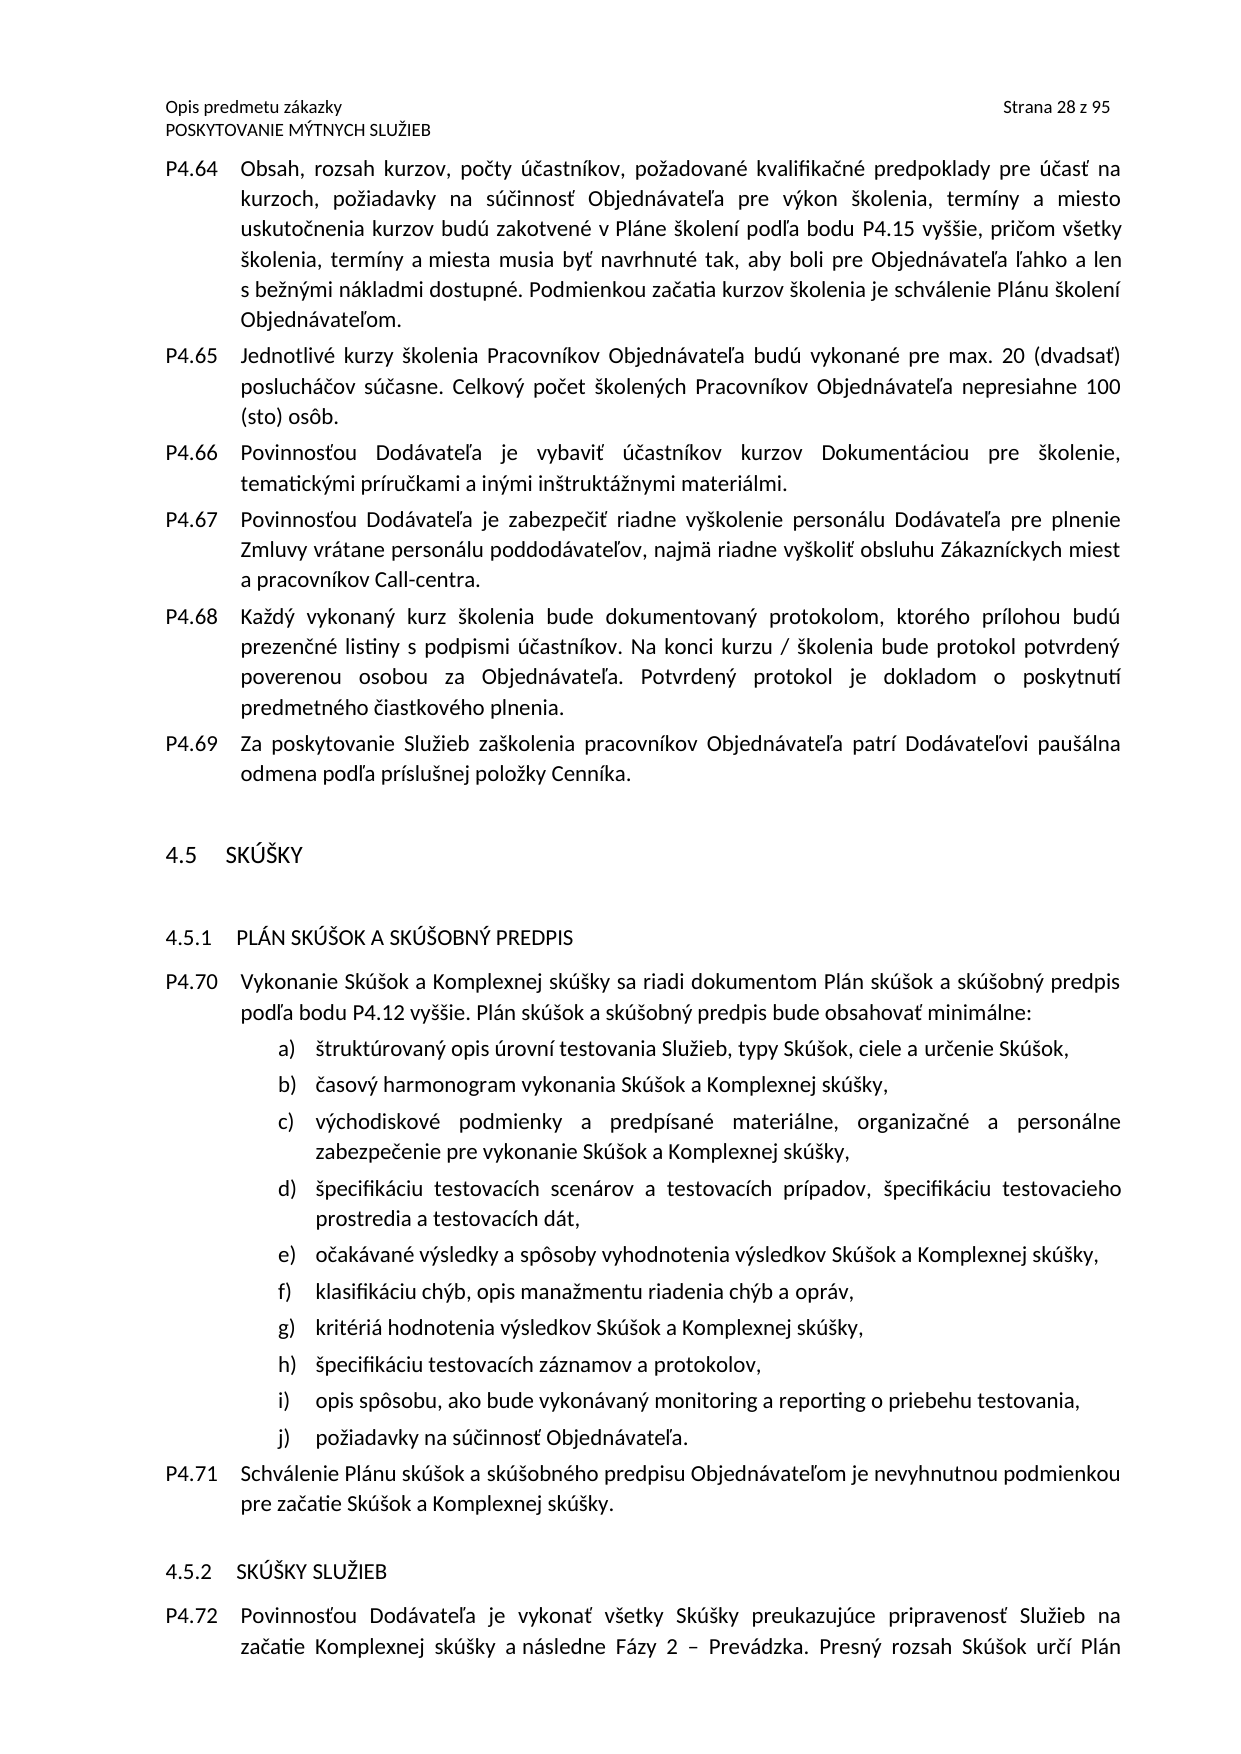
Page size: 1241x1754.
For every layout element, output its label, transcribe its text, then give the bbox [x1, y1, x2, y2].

text Vykonanie Skúšok a Komplexnej skúšky sa riadi dokumentom Plán skúšok a skúšobný predpis podľa bodu P4.12 vyššie. Plán skúšok a skúšobný predpis bude obsahovať minimálne: [165, 967, 1122, 1026]
subtitle Skúšky Služieb [165, 1557, 1122, 1585]
list klasifikáciu chýb, opis manažmentu riadenia chýb a opráv, [278, 1277, 1122, 1305]
list kritériá hodnotenia výsledkov Skúšok a Komplexnej skúšky, [278, 1313, 1122, 1341]
list opis spôsobu, ako bude vykonávaný monitoring a reporting o priebehu testovania, [278, 1386, 1122, 1414]
text Jednotlivé kurzy školenia Pracovníkov Objednávateľa budú vykonané pre max. 20 (dvadsať) poslucháčov súčasne. Celkový počet školených Pracovníkov Objednávateľa nepresiahne 100 (sto) osôb. [165, 342, 1122, 430]
list špecifikáciu testovacích záznamov a protokolov, [278, 1350, 1122, 1378]
text Povinnosťou Dodávateľa je zabezpečiť riadne vyškolenie personálu Dodávateľa pre plnenie Zmluvy vrátane personálu poddodávateľov, najmä riadne vyškoliť obsluhu Zákazníckych miest a pracovníkov Call-centra. [165, 505, 1122, 593]
list požiadavky na súčinnosť Objednávateľa. [278, 1423, 1122, 1451]
list východiskové podmienky a predpísané materiálne, organizačné a personálne zabezpečenie pre vykonanie Skúšok a Komplexnej skúšky, [278, 1107, 1122, 1165]
list časový harmonogram vykonania Skúšok a Komplexnej skúšky, [278, 1071, 1122, 1098]
text Za poskytovanie Služieb zaškolenia pracovníkov Objednávateľa patrí Dodávateľovi paušálna odmena podľa príslušnej položky Cenníka. [165, 729, 1122, 787]
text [165, 1602, 1122, 1660]
list očakávané výsledky a spôsoby vyhodnotenia výsledkov Skúšok a Komplexnej skúšky, [278, 1240, 1122, 1268]
subtitle Skúšky [165, 839, 1122, 870]
list štruktúrovaný opis úrovní testovania Služieb, typy Skúšok, ciele a určenie Skúšok, [278, 1034, 1122, 1062]
text Schválenie Plánu skúšok a skúšobného predpisu Objednávateľom je nevyhnutnou podmienkou pre začatie Skúšok a Komplexnej skúšky. [165, 1459, 1122, 1517]
text Obsah, rozsah kurzov, počty účastníkov, požadované kvalifikačné predpoklady pre účasť na kurzoch, požiadavky na súčinnosť Objednávateľa pre výkon školenia, termíny a miesto uskutočnenia kurzov budú zakotvené v Pláne školení podľa bodu P4.15 vyššie, pričom všetky školenia, termíny a miesta musia byť navrhnuté tak, aby boli pre Objednávateľa ľahko a len s bežnými nákladmi dostupné. Podmienkou začatia kurzov školenia je schválenie Plánu školení Objednávateľom. [165, 154, 1122, 333]
text Každý vykonaný kurz školenia bude dokumentovaný protokolom, ktorého prílohou budú prezenčné listiny s podpismi účastníkov. Na konci kurzu / školenia bude protokol potvrdený poverenou osobou za Objednávateľa. Potvrdený protokol je dokladom o poskytnutí predmetného čiastkového plnenia. [165, 602, 1122, 721]
text Povinnosťou Dodávateľa je vybaviť účastníkov kurzov Dokumentáciou pre školenie, tematickými príručkami a inými inštruktážnymi materiálmi. [165, 438, 1122, 497]
list špecifikáciu testovacích scenárov a testovacích prípadov, špecifikáciu testovacieho prostredia a testovacích dát, [278, 1174, 1122, 1232]
subtitle Plán skúšok a skúšobný predpis [165, 923, 1122, 951]
